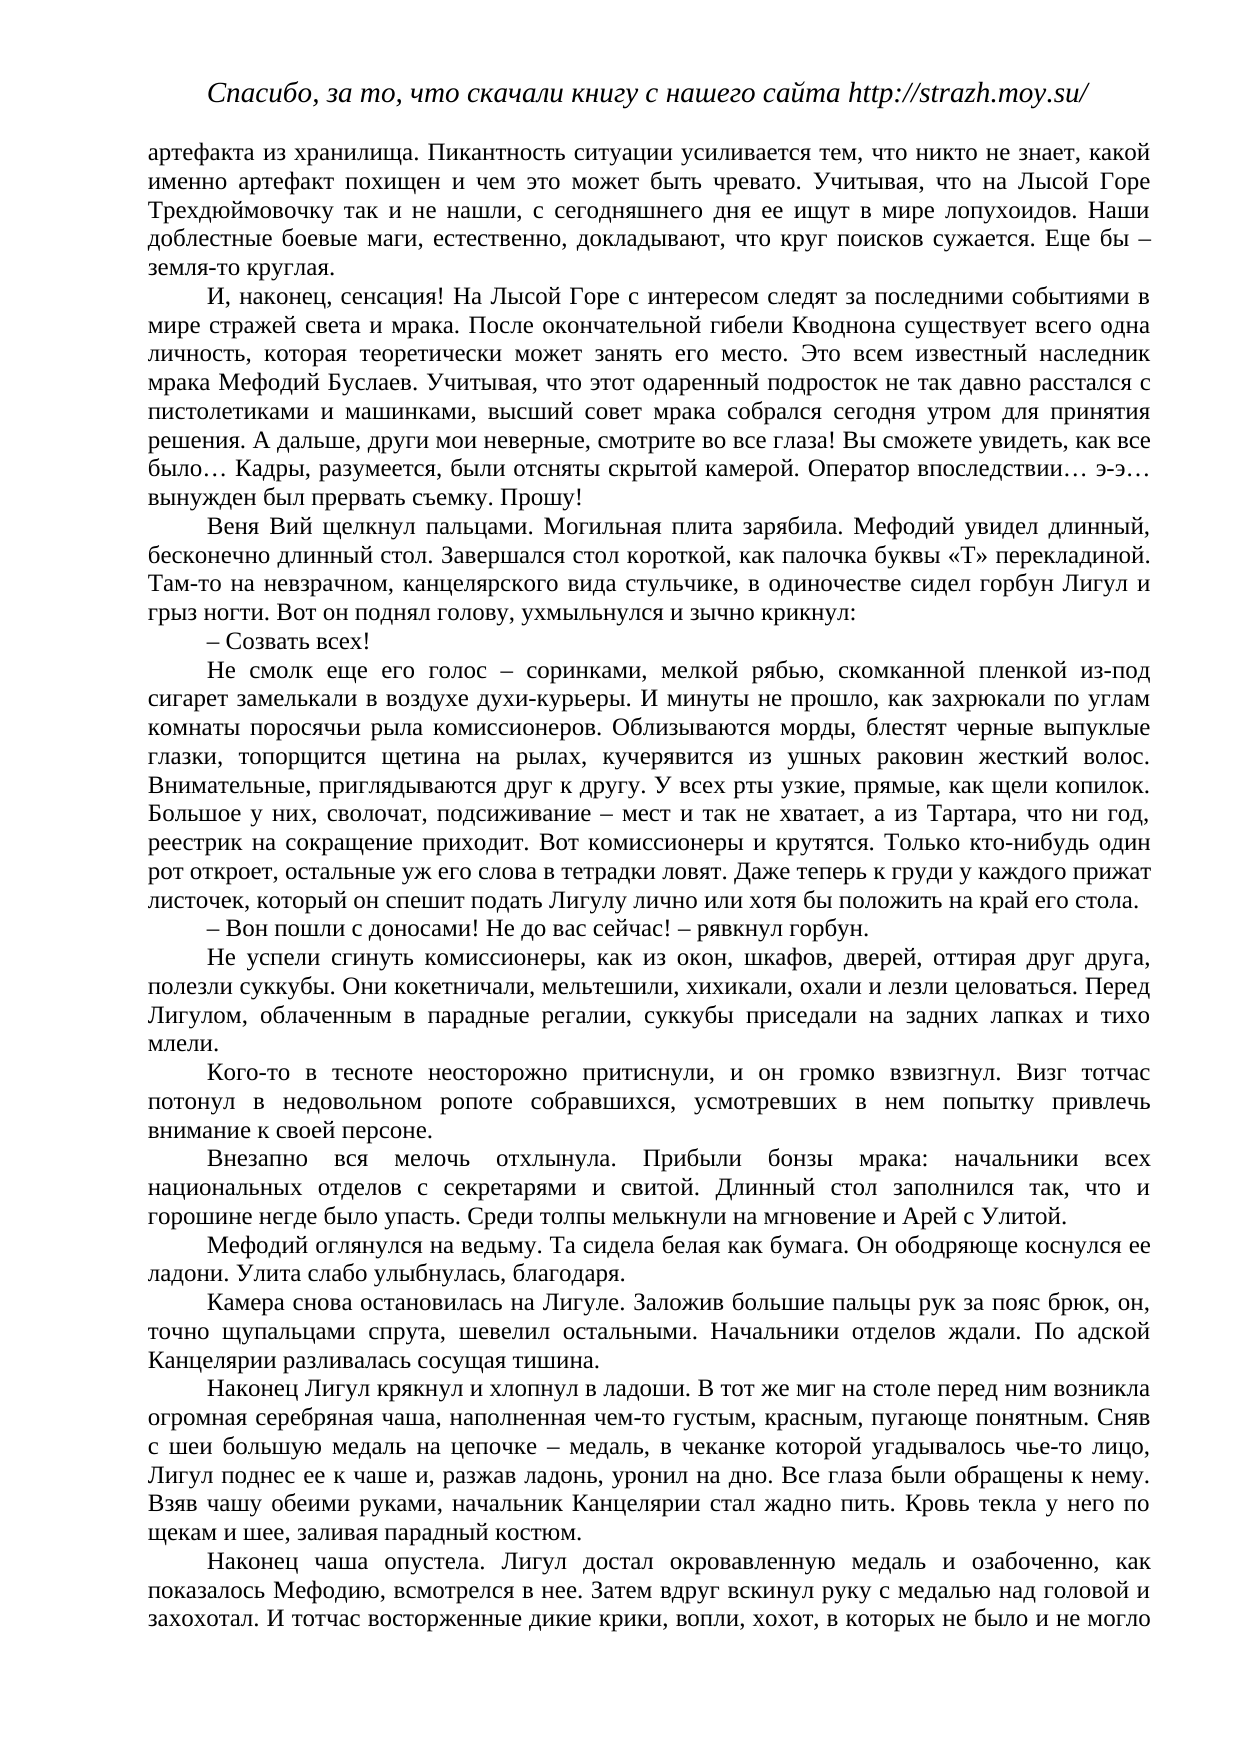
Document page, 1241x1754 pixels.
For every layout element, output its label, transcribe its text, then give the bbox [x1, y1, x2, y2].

text Мефодий оглянулся на ведьму. Та сидела белая как бумага. Он ободряюще коснулся ее ладони. Улита слабо улыбнулась, благодаря. [148, 1230, 1152, 1287]
text Наконец Лигул крякнул и хлопнул в ладоши. В тот же миг на столе перед ним возникла огромная серебряная чаша, наполненная чем-то густым, красным, пугающе понятным. Сняв с шеи большую медаль на цепочке – медаль, в чеканке которой угадывалось чье-то лицо, Лигул поднес ее к чаше и, разжав ладонь, уронил на дно. Все глаза были обращены к нему. Взяв чашу обеими руками, начальник Канцелярии стал жадно пить. Кровь текла у него по щекам и шее, заливая парадный костюм. [148, 1373, 1152, 1546]
text Кого-то в тесноте неосторожно притиснули, и он громко взвизгнул. Визг тотчас потонул в недовольном ропоте собравшихся, усмотревших в нем попытку привлечь внимание к своей персоне. [148, 1057, 1152, 1143]
text Веня Вий щелкнул пальцами. Могильная плита зарябила. Мефодий увидел длинный, бесконечно длинный стол. Завершался стол короткой, как палочка буквы «Т» перекладиной. Там-то на невзрачном, канцелярского вида стульчике, в одиночестве сидел горбун Лигул и грыз ногти. Вот он поднял голову, ухмыльнулся и зычно крикнул: [148, 511, 1152, 626]
text – Вон пошли с доносами! Не до вас сейчас! – рявкнул горбун. [148, 913, 1152, 942]
text Не смолк еще его голос – соринками, мелкой рябью, скомканной пленкой из-под сигарет замелькали в воздухе духи-курьеры. И минуты не прошло, как захрюкали по углам комнаты поросячьи рыла комиссионеров. Облизываются морды, блестят черные выпуклые глазки, топорщится щетина на рылах, кучерявится из ушных раковин жесткий волос. Внимательные, приглядываются друг к другу. У всех рты узкие, прямые, как щели копилок. Большое у них, сволочат, подсиживание – мест и так не хватает, а из Тартара, что ни год, реестрик на сокращение приходит. Вот комиссионеры и крутятся. Только кто-нибудь один рот откроет, остальные уж его слова в тетрадки ловят. Даже теперь к груди у каждого прижат листочек, который он спешит подать Лигулу лично или хотя бы положить на край его стола. [148, 655, 1152, 913]
text И, наконец, сенсация! На Лысой Горе с интересом следят за последними событиями в мире стражей света и мрака. После окончательной гибели Кводнона существует всего одна личность, которая теоретически может занять его место. Это всем известный наследник мрака Мефодий Буслаев. Учитывая, что этот одаренный подросток не так давно расстался с пистолетиками и машинками, высший совет мрака собрался сегодня утром для принятия решения. А дальше, други мои неверные, смотрите во все глаза! Вы сможете увидеть, как все было… Кадры, разумеется, были отсняты скрытой камерой. Оператор впоследствии… э-э… вынужден был прервать съемку. Прошу! [148, 281, 1152, 511]
text Не успели сгинуть комиссионеры, как из окон, шкафов, дверей, оттирая друг друга, полезли суккубы. Они кокетничали, мельтешили, хихикали, охали и лезли целоваться. Перед Лигулом, облаченным в парадные регалии, суккубы приседали на задних лапках и тихо млели. [148, 942, 1152, 1057]
text Камера снова остановилась на Лигуле. Заложив большие пальцы рук за пояс брюк, он, точно щупальцами спрута, шевелил остальными. Начальники отделов ждали. По адской Канцелярии разливалась сосущая тишина. [148, 1287, 1152, 1373]
text Внезапно вся мелочь отхлынула. Прибыли бонзы мрака: начальники всех национальных отделов с секретарями и свитой. Длинный стол заполнился так, что и горошине негде было упасть. Среди толпы мелькнули на мгновение и Арей с Улитой. [148, 1143, 1152, 1230]
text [148, 1546, 1152, 1632]
text – Созвать всех! [148, 626, 1152, 655]
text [148, 137, 1152, 281]
